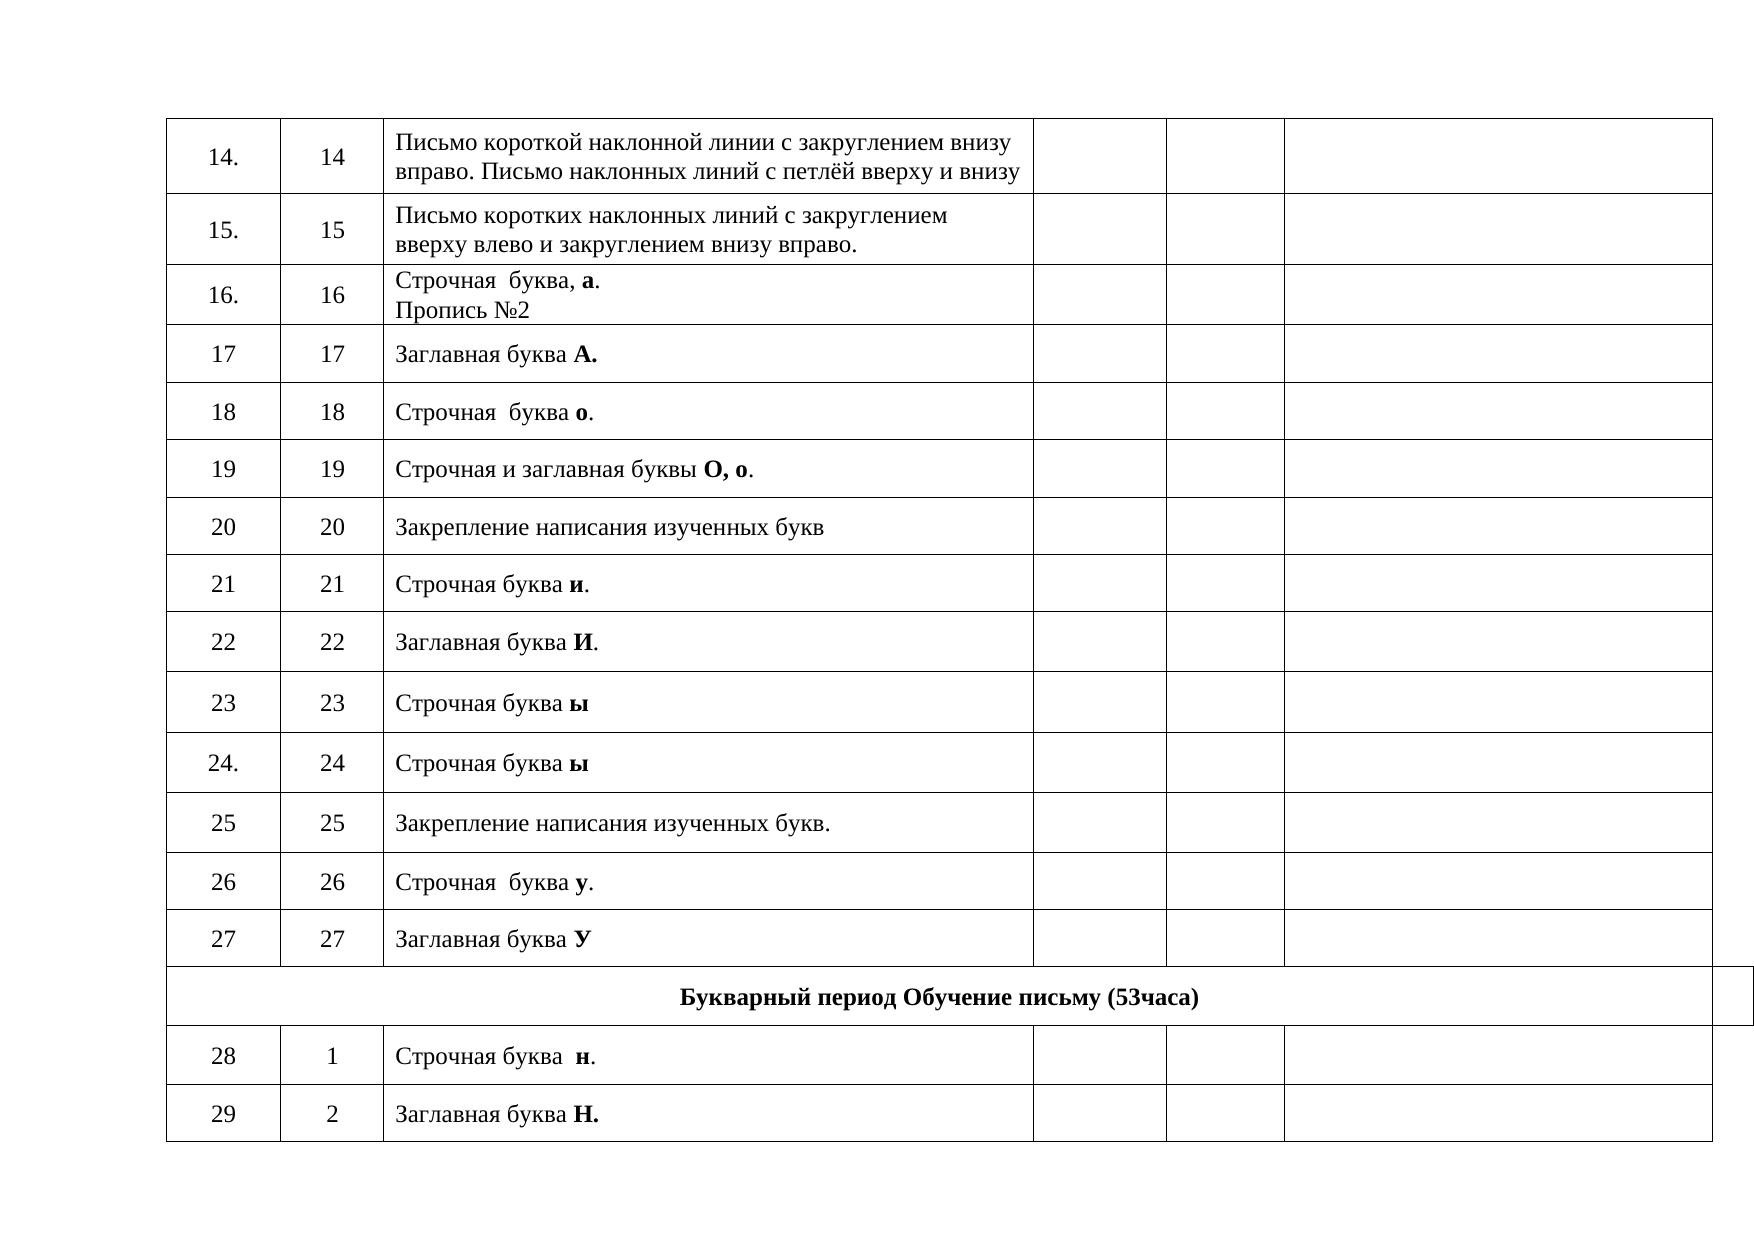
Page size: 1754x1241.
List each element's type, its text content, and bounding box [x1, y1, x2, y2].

table_cell [1285, 194, 1712, 264]
table_cell [1034, 1026, 1166, 1084]
table_cell Строчная буква ы [384, 733, 1033, 792]
table_cell [1034, 119, 1166, 193]
table_cell 22 [167, 612, 280, 671]
table_cell [1167, 853, 1284, 909]
table_cell 1 [281, 1026, 383, 1084]
table_cell [1034, 498, 1166, 554]
table_cell [1713, 967, 1753, 1025]
table_cell Заглавная буква У [384, 910, 1033, 966]
table_cell 21 [281, 555, 383, 611]
table_cell [1285, 1085, 1712, 1141]
table_cell 15. [167, 194, 280, 264]
table_cell [1285, 853, 1712, 909]
table_cell 15 [281, 194, 383, 264]
table_cell [1167, 733, 1284, 792]
table_cell 14. [167, 119, 280, 193]
table_cell Заглавная буква Н. [384, 1085, 1033, 1141]
table_cell [1285, 555, 1712, 611]
table_cell [1285, 325, 1712, 382]
table_cell [1034, 1085, 1166, 1141]
table_cell [1034, 793, 1166, 852]
table_cell [1034, 325, 1166, 382]
table_cell 27 [281, 910, 383, 966]
table_cell [1285, 383, 1712, 439]
table_cell Письмо коротких наклонных линий с закруглением вверху влево и закруглением внизу вправо. [384, 194, 1033, 264]
table_cell [1034, 612, 1166, 671]
table_cell Строчная буква о. [384, 383, 1033, 439]
table_cell 24. [167, 733, 280, 792]
table_cell Строчная буква у. [384, 853, 1033, 909]
table_cell [1034, 265, 1166, 323]
table_cell Заглавная буква А. [384, 325, 1033, 382]
table_cell 16. [167, 265, 280, 323]
table_cell [1167, 325, 1284, 382]
table_cell [1285, 672, 1712, 732]
table_cell [1034, 733, 1166, 792]
table_cell Букварный период Обучение письму (53часа) [167, 967, 1712, 1025]
table_cell 14 [281, 119, 383, 193]
table_cell 28 [167, 1026, 280, 1084]
table_cell [1285, 498, 1712, 554]
table_cell Строчная буква ы [384, 672, 1033, 732]
table_cell 16 [281, 265, 383, 323]
table_cell [1285, 440, 1712, 497]
table_cell [1167, 793, 1284, 852]
table_cell 22 [281, 612, 383, 671]
table_cell [1285, 612, 1712, 671]
table_cell [1034, 194, 1166, 264]
table_cell 2 [281, 1085, 383, 1141]
table_cell [1167, 119, 1284, 193]
table_cell [1167, 498, 1284, 554]
table_cell [1167, 1026, 1284, 1084]
table_cell Строчная буква и. [384, 555, 1033, 611]
table_cell [1167, 555, 1284, 611]
table_cell 18 [281, 383, 383, 439]
table_cell [1285, 793, 1712, 852]
table_cell Строчная буква н. [384, 1026, 1033, 1084]
table_cell Закрепление написания изученных букв [384, 498, 1033, 554]
table_cell [1034, 440, 1166, 497]
table_cell 18 [167, 383, 280, 439]
table_cell [1167, 612, 1284, 671]
table_cell 29 [167, 1085, 280, 1141]
table_cell 26 [167, 853, 280, 909]
table_cell [1034, 383, 1166, 439]
table_cell [1167, 910, 1284, 966]
table_cell [1167, 265, 1284, 323]
table_cell 26 [281, 853, 383, 909]
table_cell [1034, 910, 1166, 966]
table_cell [1167, 672, 1284, 732]
table_cell Закрепление написания изученных букв. [384, 793, 1033, 852]
table_cell 27 [167, 910, 280, 966]
table_cell 20 [167, 498, 280, 554]
table_cell [1034, 555, 1166, 611]
table_cell [1167, 1085, 1284, 1141]
table_cell [1285, 119, 1712, 193]
table_cell [1034, 853, 1166, 909]
table_cell 21 [167, 555, 280, 611]
table_cell 19 [167, 440, 280, 497]
table_cell 25 [281, 793, 383, 852]
table_cell [1034, 672, 1166, 732]
table_cell [1167, 194, 1284, 264]
table_cell 17 [281, 325, 383, 382]
table_cell 20 [281, 498, 383, 554]
table_cell [1167, 440, 1284, 497]
table_cell 23 [281, 672, 383, 732]
table_cell 19 [281, 440, 383, 497]
table_cell 25 [167, 793, 280, 852]
table_cell [1167, 383, 1284, 439]
table_cell [1285, 910, 1712, 966]
table_cell 24 [281, 733, 383, 792]
table_cell [1285, 265, 1712, 323]
table_cell Строчная буква, а. Пропись №2 [384, 265, 1033, 323]
table_cell 23 [167, 672, 280, 732]
table_cell Письмо короткой наклонной линии с закруглением внизу вправо. Письмо наклонных линий с петлёй вверху и внизу [384, 119, 1033, 193]
table_cell 17 [167, 325, 280, 382]
table_cell Строчная и заглавная буквы О, о. [384, 440, 1033, 497]
table_cell [1285, 733, 1712, 792]
table_cell Заглавная буква И. [384, 612, 1033, 671]
table_cell [1285, 1026, 1712, 1084]
